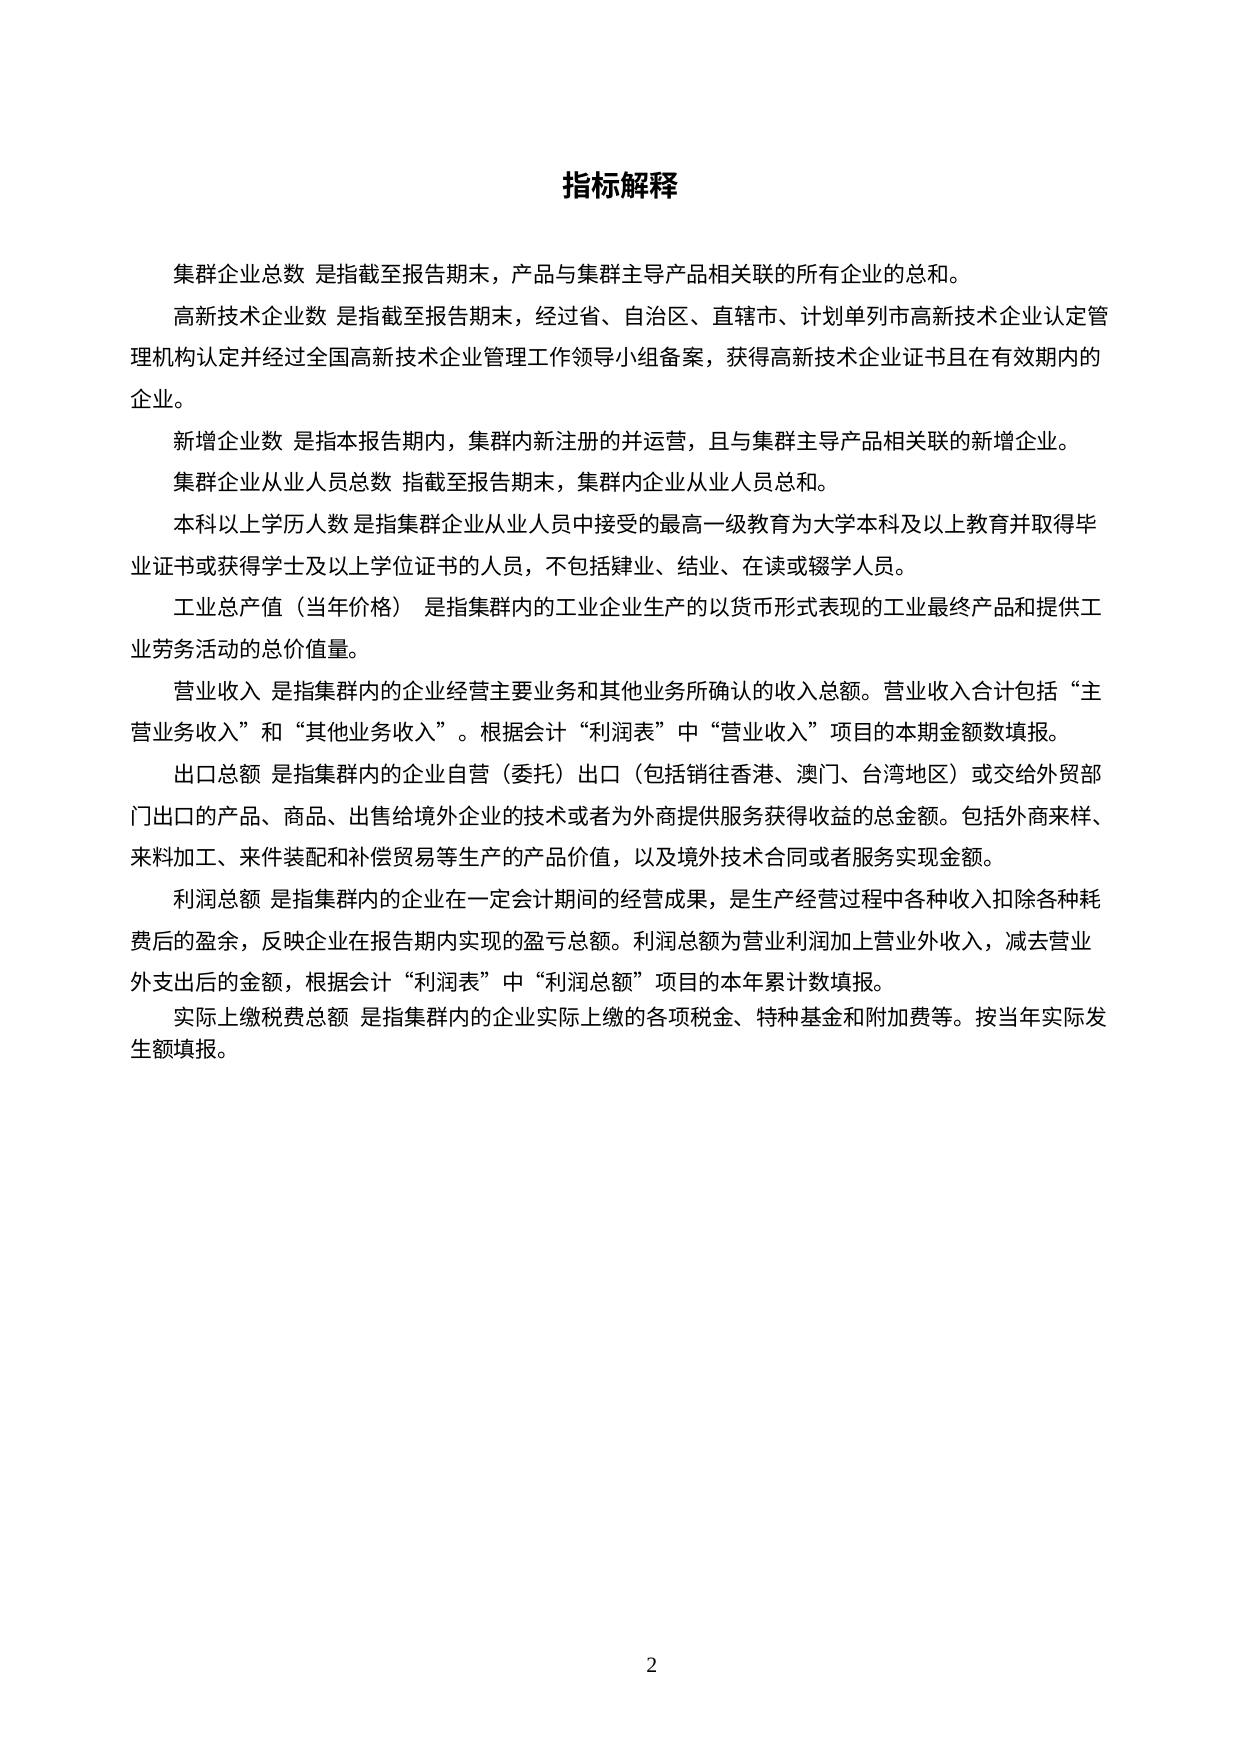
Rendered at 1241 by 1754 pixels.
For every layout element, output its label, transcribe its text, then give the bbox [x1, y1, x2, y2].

text 新增企业数 是指本报告期内，集群内新注册的并运营，且与集群主导产品相关联的新增企业。 [130, 416, 1110, 457]
text 实际上缴税费总额 是指集群内的企业实际上缴的各项税金、特种基金和附加费等。按当年实际发生额填报。 [130, 999, 1110, 1064]
text 工业总产值（当年价格） 是指集群内的工业企业生产的以货币形式表现的工业最终产品和提供工业劳务活动的总价值量。 [130, 582, 1110, 666]
text 出口总额 是指集群内的企业自营（委托）出口（包括销往香港、澳门、台湾地区）或交给外贸部门出口的产品、商品、出售给境外企业的技术或者为外商提供服务获得收益的总金额。包括外商来样、来料加工、来件装配和补偿贸易等生产的产品价值，以及境外技术合同或者服务实现金额。 [130, 749, 1110, 874]
text 集群企业从业人员总数 指截至报告期末，集群内企业从业人员总和。 [130, 457, 1110, 499]
text 营业收入 是指集群内的企业经营主要业务和其他业务所确认的收入总额。营业收入合计包括“主营业务收入”和“其他业务收入”。根据会计“利润表”中“营业收入”项目的本期金额数填报。 [130, 666, 1110, 749]
subtitle 指标解释 [130, 152, 1110, 217]
text 高新技术企业数 是指截至报告期末，经过省、自治区、直辖市、计划单列市高新技术企业认定管理机构认定并经过全国高新技术企业管理工作领导小组备案，获得高新技术企业证书且在有效期内的企业。 [130, 291, 1110, 416]
text 利润总额 是指集群内的企业在一定会计期间的经营成果，是生产经营过程中各种收入扣除各种耗费后的盈余，反映企业在报告期内实现的盈亏总额。利润总额为营业利润加上营业外收入，减去营业外支出后的金额，根据会计“利润表”中“利润总额”项目的本年累计数填报。 [130, 874, 1110, 999]
text 本科以上学历人数 是指集群企业从业人员中接受的最高一级教育为大学本科及以上教育并取得毕业证书或获得学士及以上学位证书的人员，不包括肄业、结业、在读或辍学人员。 [130, 499, 1110, 582]
text 集群企业总数 是指截至报告期末，产品与集群主导产品相关联的所有企业的总和。 [130, 249, 1110, 291]
